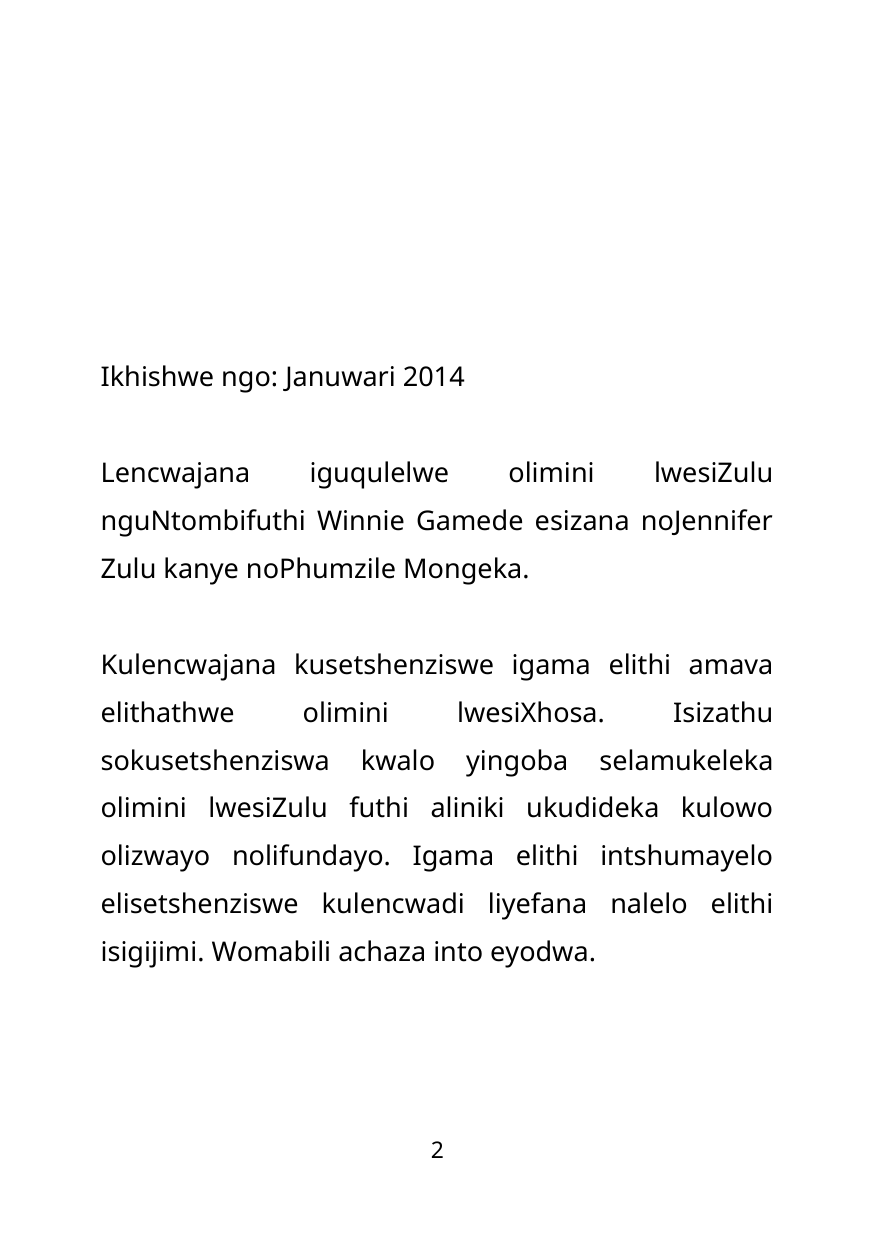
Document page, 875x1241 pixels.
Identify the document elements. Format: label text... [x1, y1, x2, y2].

text Ikhishwe ngo: Januwari 2014 [100, 358, 774, 394]
subtitle Kulencwajana kusetshenziswe igama elithi amava elithathwe olimini lwesiXhosa. Isizathu sokusetshenziswa kwalo yingoba selamukeleka olimini lwesiZulu futhi aliniki ukudideka kulowo olizwayo nolifundayo. Igama elithi intshumayelo elisetshenziswe kulencwadi liyefana nalelo elithi isigijimi. Womabili achaza into eyodwa. [100, 645, 774, 969]
text Lencwajana iguqulelwe olimini lwesiZulu nguNtombifuthi Winnie Gamede esizana noJennifer Zulu kanye noPhumzile Mongeka. [100, 453, 774, 586]
